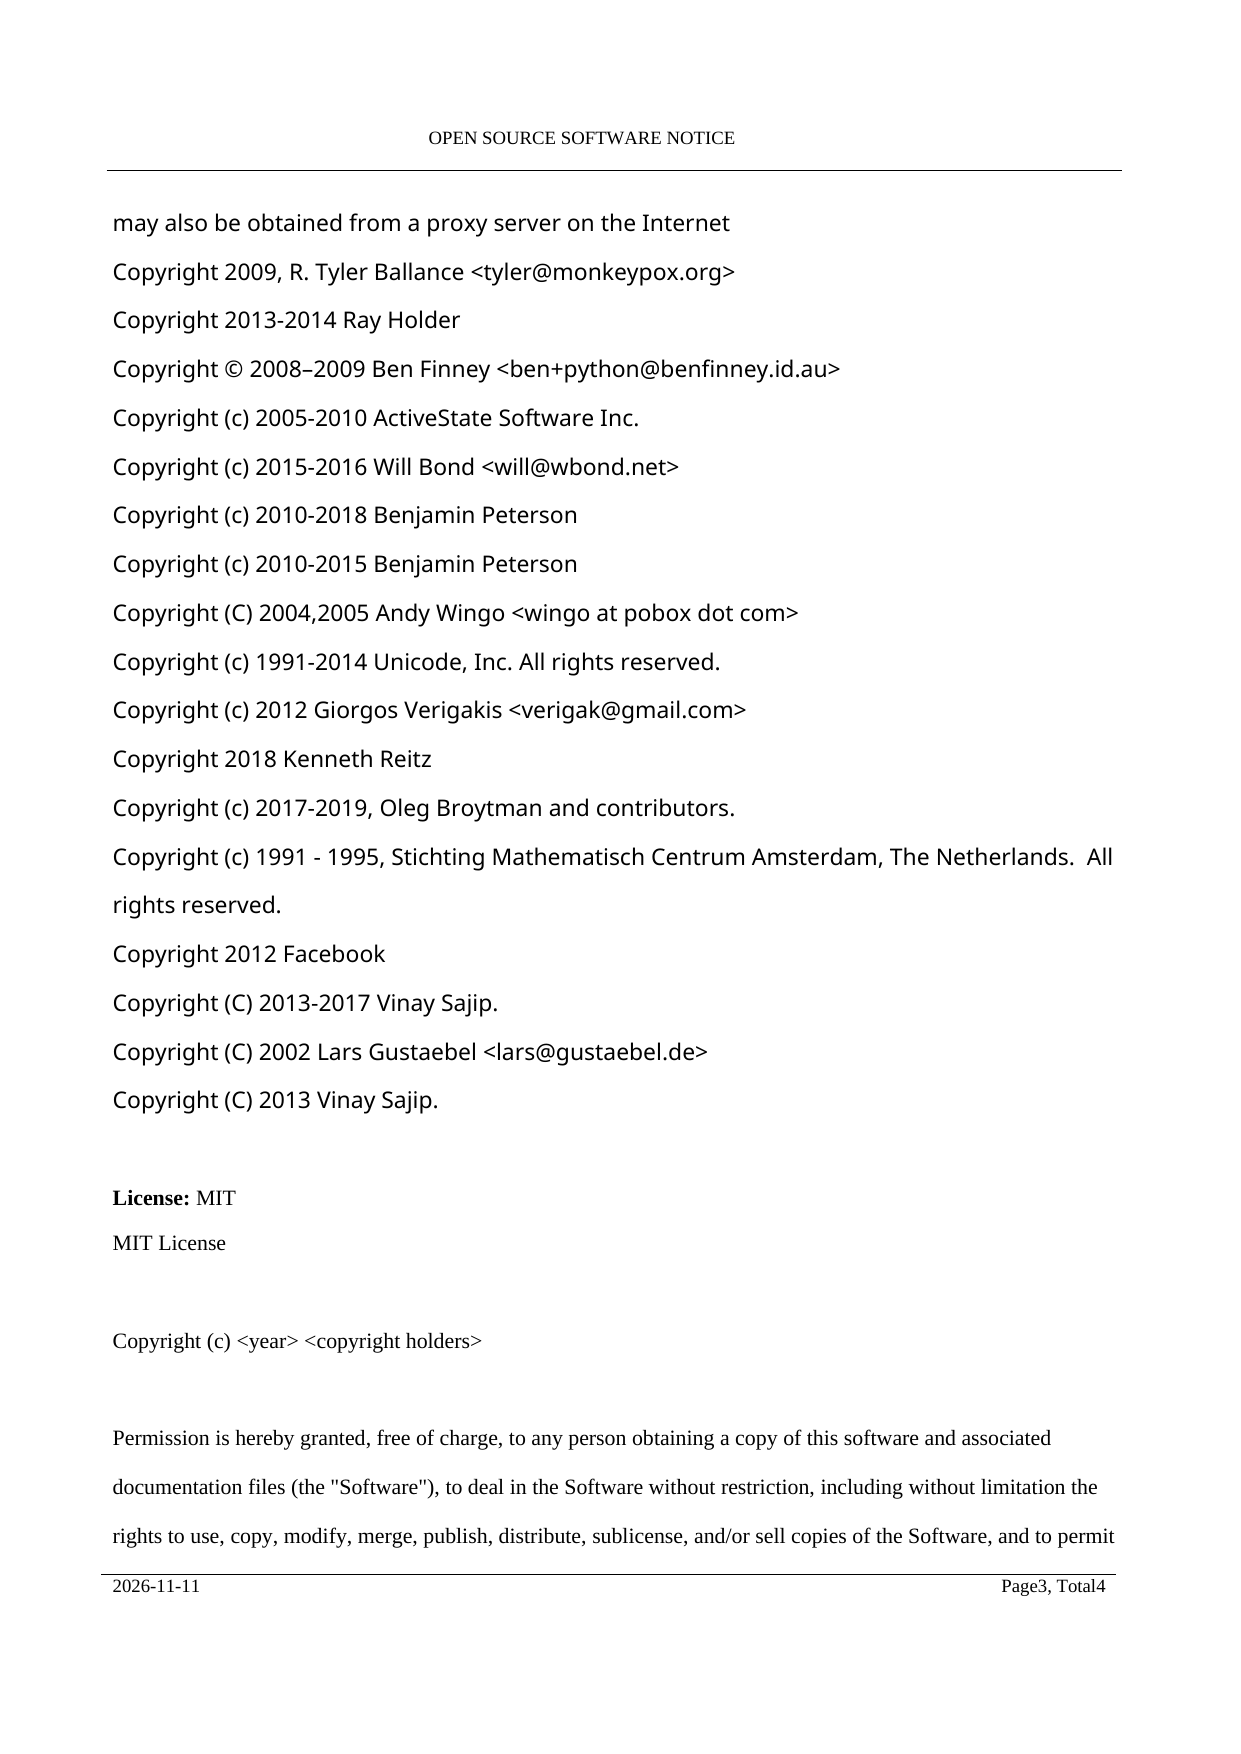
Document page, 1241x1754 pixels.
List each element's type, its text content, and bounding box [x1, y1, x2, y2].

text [112, 1226, 1128, 1551]
text License: MIT [112, 1181, 1128, 1214]
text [112, 206, 1128, 1165]
